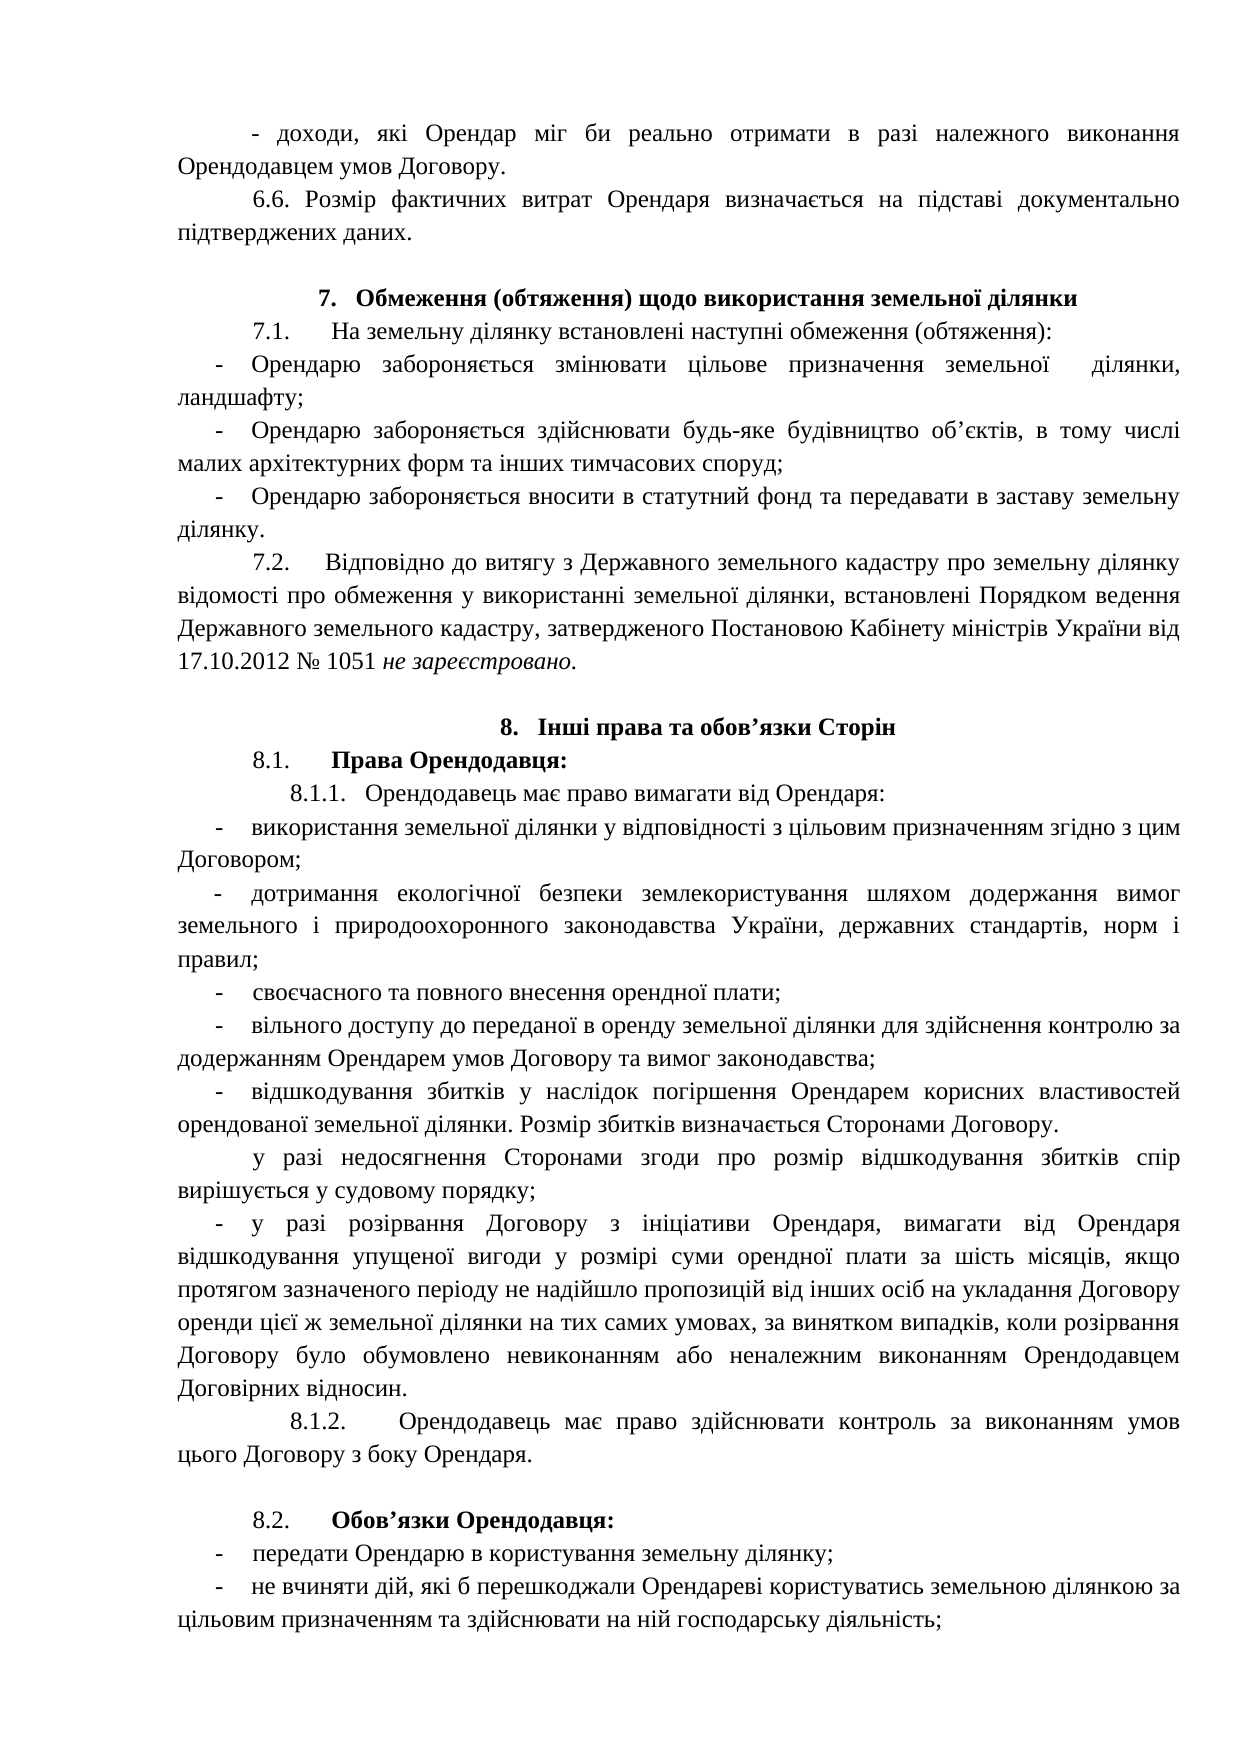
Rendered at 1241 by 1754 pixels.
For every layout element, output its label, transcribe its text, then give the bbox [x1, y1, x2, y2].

list Орендарю забороняється змінювати цільове призначення земельної ділянки, ландшафту; [177, 349, 1181, 411]
list своєчасного та повного внесення орендної плати; [215, 977, 1181, 1005]
list дотримання екологічної безпеки землекористування шляхом додержання вимог земельного і природоохоронного законодавства України, державних стандартів, норм і правил; [177, 878, 1181, 972]
list Інші права та обов’язки Сторін [215, 712, 1181, 741]
list - доходи, які Орендар міг би реально отримати в разі належного виконання Орендодавцем умов Договору. [177, 118, 1181, 180]
list Орендодавець має право здійснювати контроль за виконанням умов цього Договору з боку Орендаря. [177, 1406, 1181, 1468]
list передати Орендарю в користування земельну ділянку; [215, 1538, 1181, 1567]
list вільного доступу до переданої в оренду земельної ділянки для здійснення контролю за додержанням Орендарем умов Договору та вимог законодавства; [177, 1010, 1181, 1071]
list Права Орендодавця: [252, 746, 1181, 774]
list Відповідно до витягу з Державного земельного кадастру про земельну ділянку відомості про обмеження у використанні земельної ділянки, встановлені Порядком ведення Державного земельного кадастру, затвердженого Постановою Кабінету міністрів України від 17.10.2012 № 1051 не зареєстровано. [177, 547, 1181, 675]
list Обов’язки Орендодавця: [252, 1505, 1181, 1534]
list у разі розірвання Договору з ініціативи Орендаря, вимагати від Орендаря відшкодування упущеної вигоди у розмірі суми орендної плати за шість місяців, якщо протягом зазначеного періоду не надійшло пропозицій від інших осіб на укладання Договору оренди цієї ж земельної ділянки на тих самих умовах, за винятком випадків, коли розірвання Договору було обумовлено невиконанням або неналежним виконанням Орендодавцем Договірних відносин. [177, 1208, 1181, 1402]
list На земельну ділянку встановлені наступні обмеження (обтяження): [252, 316, 1181, 345]
list 6.6. Розмір фактичних витрат Орендаря визначається на підставі документально підтверджених даних. [177, 184, 1181, 246]
list Орендарю забороняється вносити в статутний фонд та передавати в заставу земельну ділянку. [177, 481, 1181, 543]
list Орендодавець має право вимагати від Орендаря: [290, 778, 1181, 807]
list використання земельної ділянки у відповідності з цільовим призначенням згідно з цим Договором; [177, 812, 1181, 873]
list відшкодування збитків у наслідок погіршення Орендарем корисних властивостей орендованої земельної ділянки. Розмір збитків визначається Сторонами Договору. [177, 1076, 1181, 1137]
list Орендарю забороняється здійснювати будь-яке будівництво об’єктів, в тому числі малих архітектурних форм та інших тимчасових споруд; [177, 415, 1181, 477]
list у разі недосягнення Сторонами згоди про розмір відшкодування збитків спір вирішується у судовому порядку; [177, 1142, 1181, 1203]
list Обмеження (обтяження) щодо використання земельної ділянки [215, 283, 1181, 312]
list не вчиняти дій, які б перешкоджали Орендареві користуватись земельною ділянкою за цільовим призначенням та здійснювати на ній господарську діяльність; [177, 1571, 1181, 1633]
